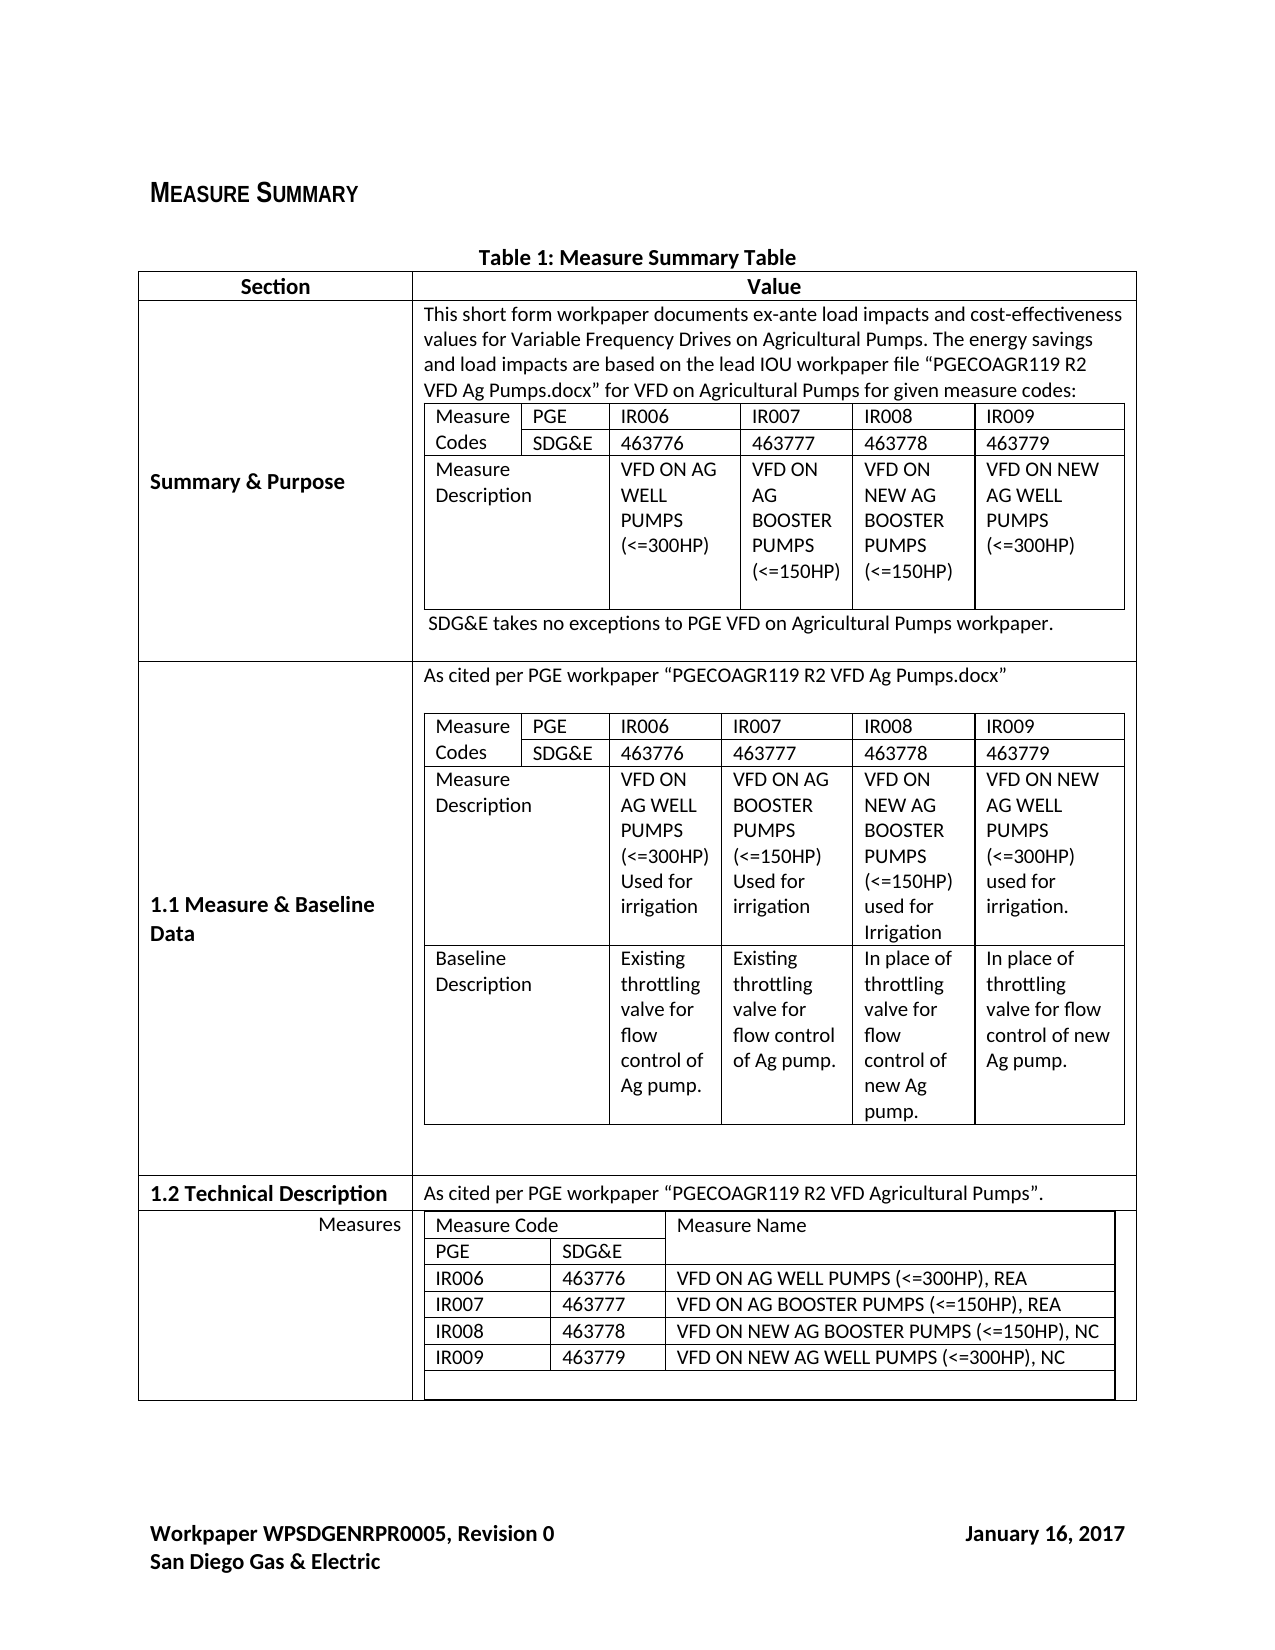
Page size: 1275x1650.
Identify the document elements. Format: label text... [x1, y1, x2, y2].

table_cell [425, 1239, 550, 1264]
table_cell [425, 1371, 1114, 1399]
table_cell [551, 1318, 665, 1344]
table_header Section [139, 272, 412, 300]
table_cell [551, 1239, 665, 1264]
table_cell Summary & Purpose [139, 301, 412, 661]
table_cell [551, 1345, 665, 1370]
table_cell As cited per PGE workpaper “PGECOAGR119 R2 VFD Agricultural Pumps”. [413, 1176, 1136, 1210]
table_cell [551, 1265, 665, 1291]
table_cell [551, 1292, 665, 1317]
table_cell [425, 1265, 550, 1291]
text Table 1: Measure Summary Table [150, 243, 1125, 271]
table_cell [666, 1345, 1114, 1370]
table_cell [425, 1345, 550, 1370]
table_cell [425, 1292, 550, 1317]
subtitle Measure Summary [150, 175, 1125, 208]
table_cell [425, 1318, 550, 1344]
table_cell [413, 1211, 424, 1400]
table_cell [425, 1212, 665, 1238]
table_header Value [413, 272, 1136, 300]
table_cell [666, 1212, 1114, 1264]
table_cell [1116, 1211, 1136, 1400]
table_cell [666, 1292, 1114, 1317]
table_cell 1.1 Measure & Baseline Data [139, 662, 412, 1175]
table_cell Measures [139, 1211, 412, 1400]
table_cell [666, 1265, 1114, 1291]
table_cell 1.2 Technical Description [139, 1176, 412, 1210]
table_cell As cited per PGE workpaper “PGECOAGR119 R2 VFD Ag Pumps.docx” [413, 662, 1136, 1175]
table_cell This short form workpaper documents ex-ante load impacts and cost-effectiveness values for Variable Frequency Drives on Agricultural Pumps. The energy savings and load impacts are based on the lead IOU workpaper file “PGECOAGR119 R2 VFD Ag Pumps.docx” for VFD on Agricultural Pumps for given measure codes: SDG&E takes no exceptions to PGE VFD on Agricultural Pumps workpaper. [413, 301, 1136, 661]
table_cell [666, 1318, 1114, 1344]
